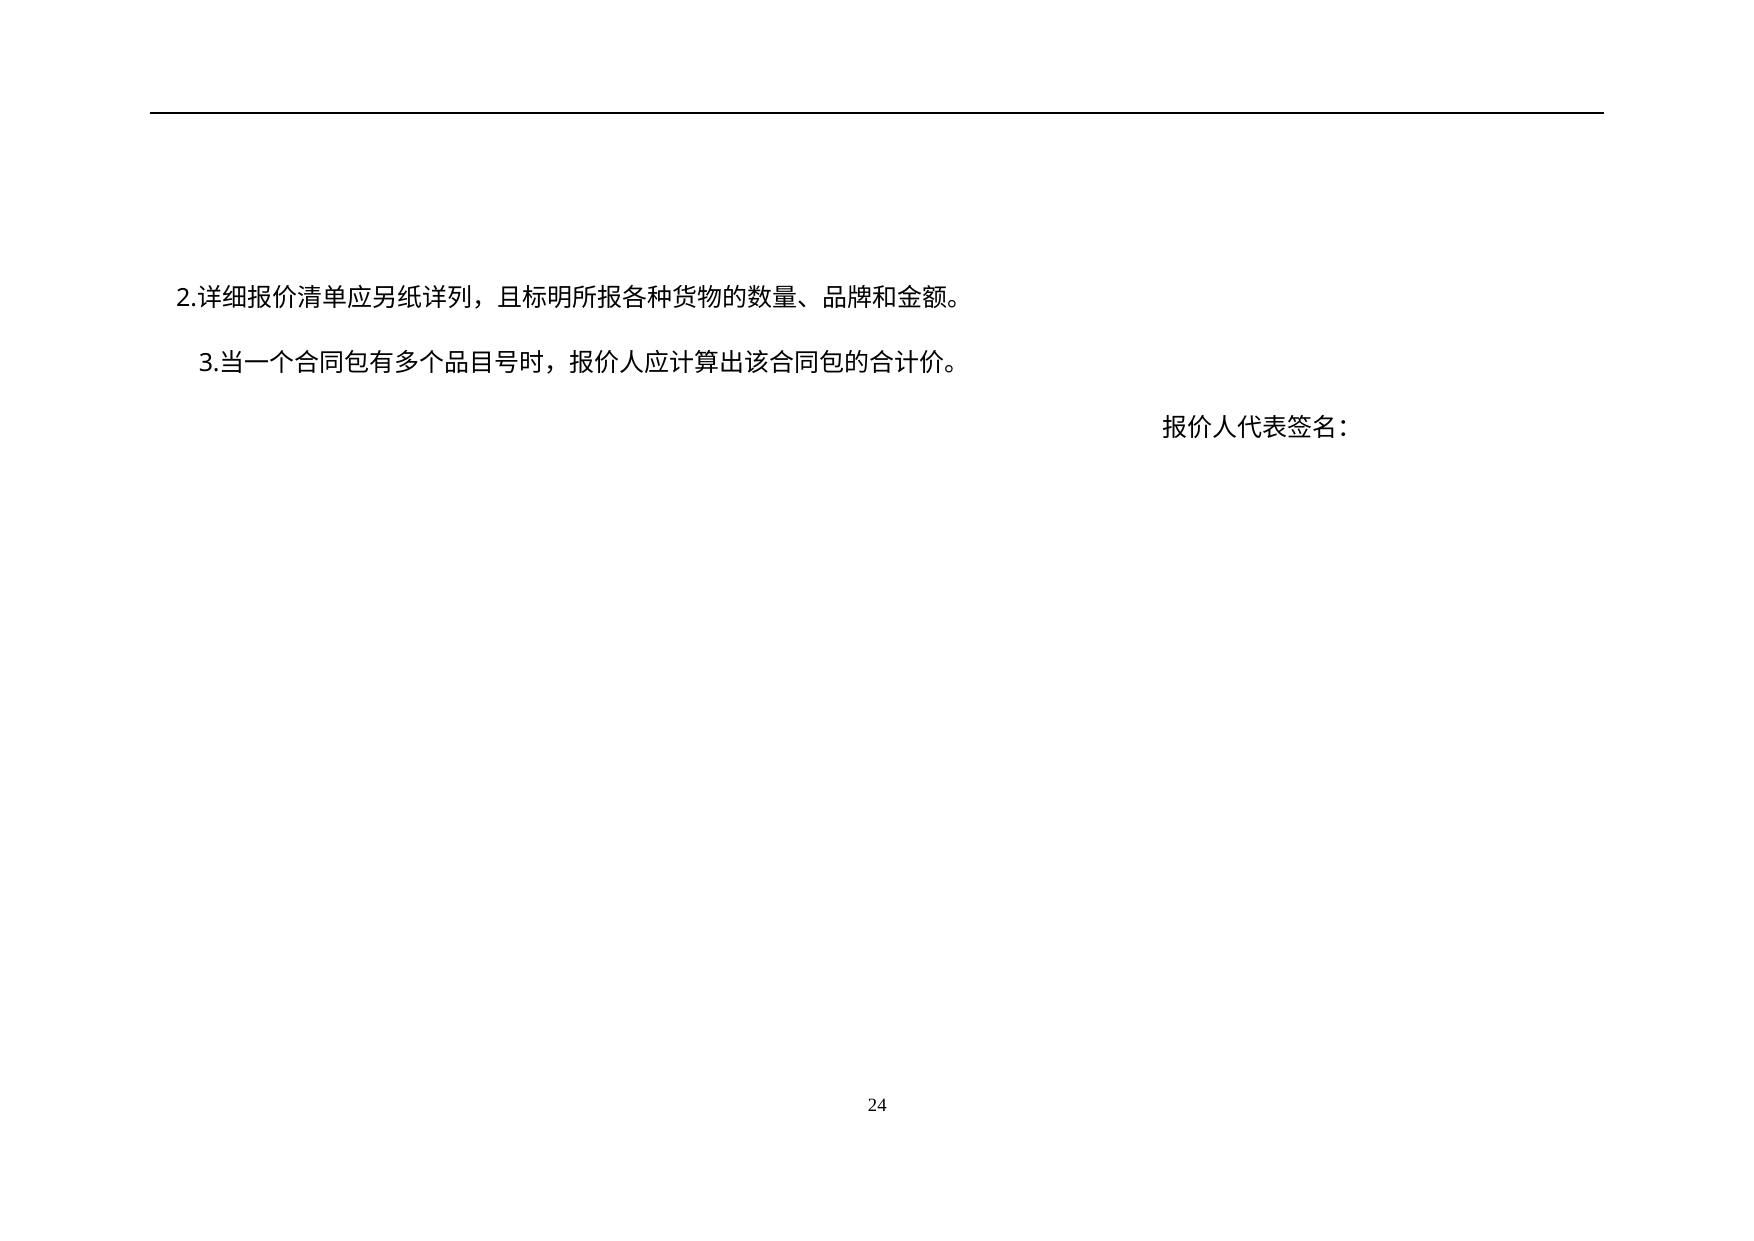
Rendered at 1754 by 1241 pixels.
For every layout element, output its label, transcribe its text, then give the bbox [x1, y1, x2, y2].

text 报价人代表签名： [150, 393, 1604, 458]
text 3.当一个合同包有多个品目号时，报价人应计算出该合同包的合计价。 [150, 328, 1604, 393]
text 2.详细报价清单应另纸详列，且标明所报各种货物的数量、品牌和金额。 [150, 263, 1604, 328]
